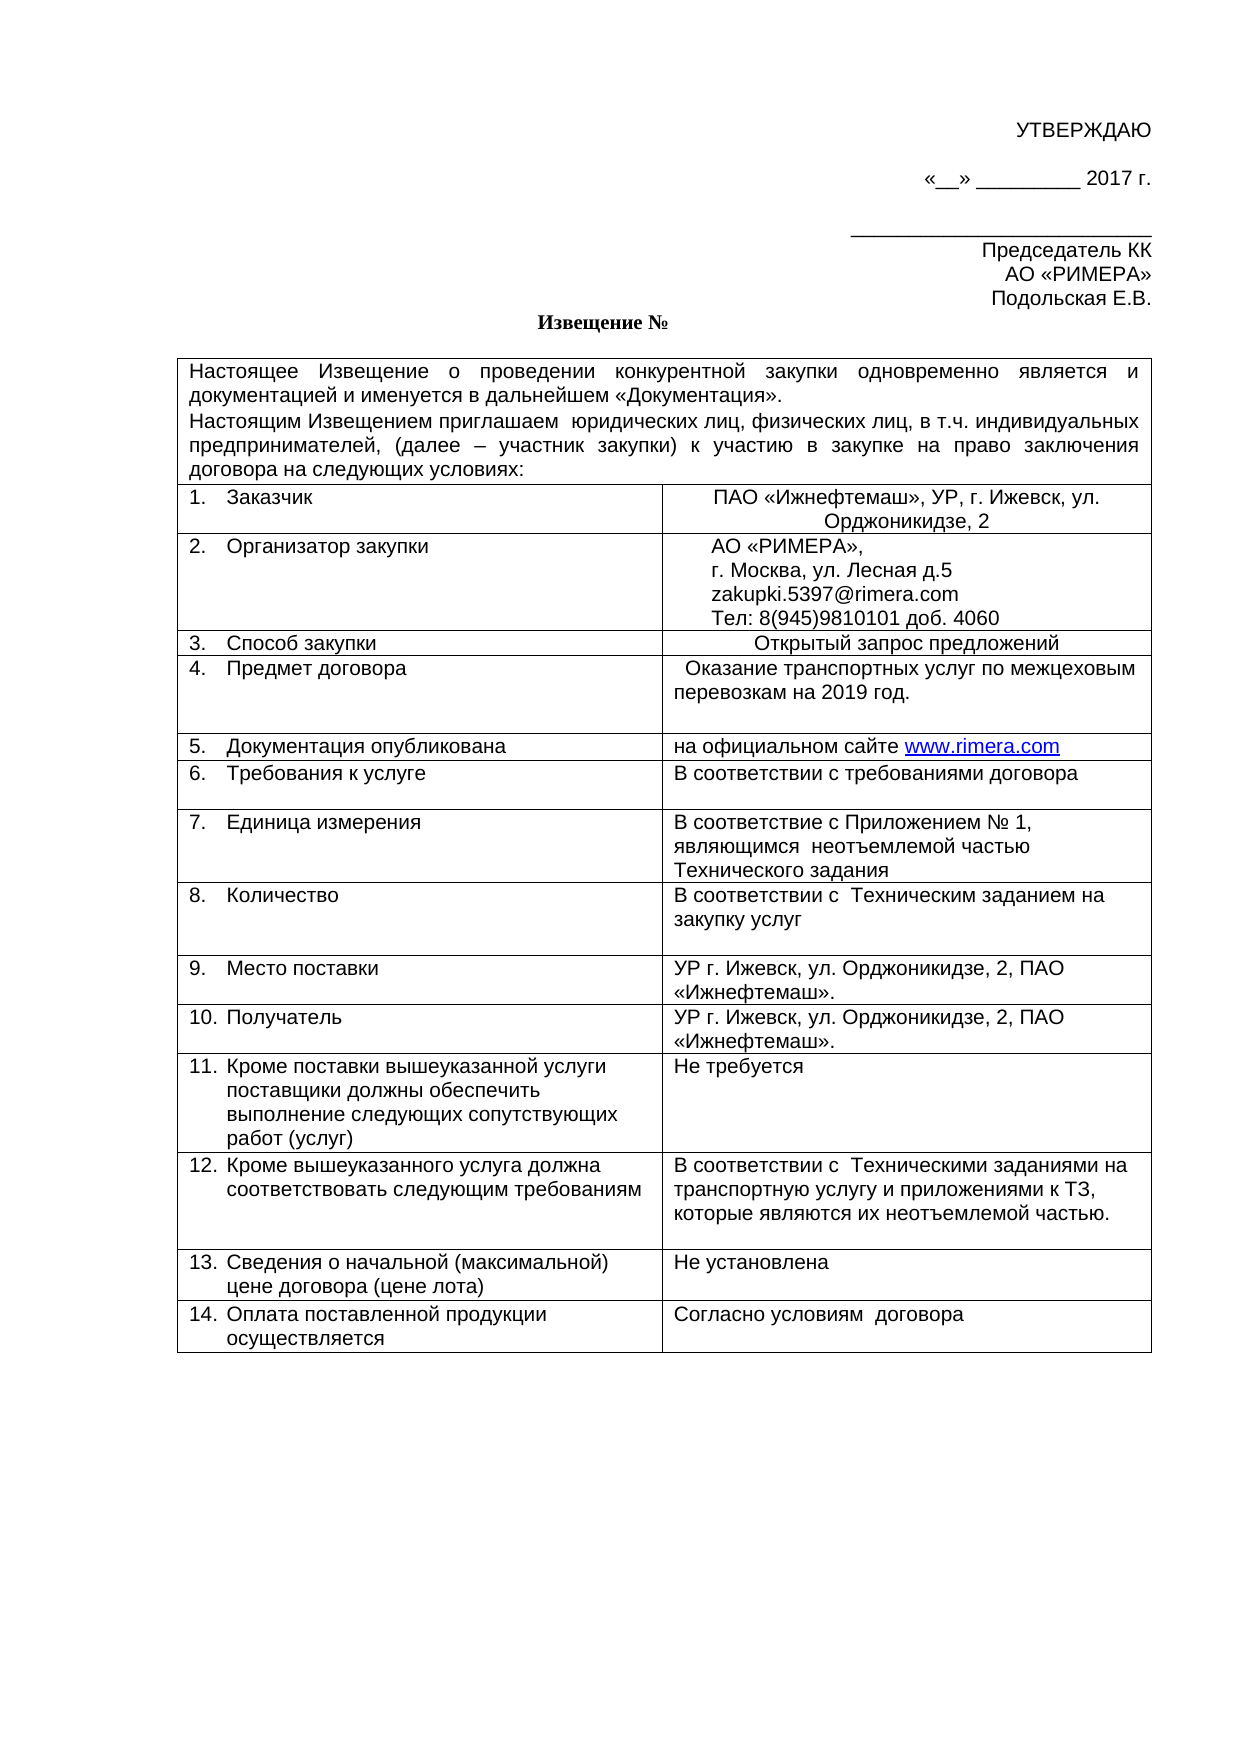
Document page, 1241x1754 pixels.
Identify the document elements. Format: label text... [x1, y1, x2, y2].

text АО «РИМЕРА» [177, 262, 1152, 286]
table_cell на официальном сайте www.rimera.com [663, 734, 1151, 760]
table_cell Организатор закупки [178, 534, 662, 629]
table_cell Кроме поставки вышеуказанной услуги поставщики должны обеспечить выполнение следующих сопутствующих работ (услуг) [178, 1054, 662, 1152]
table_header Настоящее Извещение о проведении конкурентной закупки одновременно является и документацией и именуется в дальнейшем «Документация». Настоящим Извещением приглашаем юридических лиц, физических лиц, в т.ч. индивидуальных предпринимателей, (далее – участник закупки) к участию в закупке на право заключения договора на следующих условиях: [178, 359, 1151, 484]
table_cell УР г. Ижевск, ул. Орджоникидзе, 2, ПАО «Ижнефтемаш». [663, 1005, 1151, 1053]
table_cell Согласно условиям договора [663, 1301, 1151, 1352]
text Председатель КК [177, 238, 1152, 262]
table_cell В соответствии с требованиями договора [663, 761, 1151, 809]
table_cell УР г. Ижевск, ул. Орджоникидзе, 2, ПАО «Ижнефтемаш». [663, 956, 1151, 1004]
table_cell Получатель [178, 1005, 662, 1053]
table_cell В соответствие с Приложением № 1, являющимся неотъемлемой частью Технического задания [663, 810, 1151, 882]
table_cell Единица измерения [178, 810, 662, 882]
table_cell Кроме вышеуказанного услуга должна соответствовать следующим требованиям [178, 1153, 662, 1249]
subtitle Извещение № [177, 310, 1152, 334]
table_cell АО «РИМЕРА», г. Москва, ул. Лесная д.5 zakupki.5397@rimera.com Тел: 8(945)9810101 доб. 4060 [663, 534, 1151, 629]
table_cell Открытый запрос предложений [663, 631, 1151, 654]
table_cell ПАО «Ижнефтемаш», УР, г. Ижевск, ул. Орджоникидзе, 2 [663, 485, 1151, 533]
table_cell Документация опубликована [178, 734, 662, 760]
table_cell Заказчик [178, 485, 662, 533]
table_cell Оплата поставленной продукции осуществляется [178, 1301, 662, 1352]
text Подольская Е.В. [177, 286, 1152, 310]
table_cell Требования к услуге [178, 761, 662, 809]
table_cell Количество [178, 883, 662, 955]
table_cell Сведения о начальной (максимальной) цене договора (цене лота) [178, 1250, 662, 1300]
table_cell Оказание транспортных услуг по межцеховым перевозкам на 2019 год. [663, 656, 1151, 732]
table_cell Место поставки [178, 956, 662, 1004]
table_cell В соответствии с Техническим заданием на закупку услуг [663, 883, 1151, 955]
table_cell Не требуется [663, 1054, 1151, 1152]
table_cell Предмет договора [178, 656, 662, 732]
table_cell Способ закупки [178, 631, 662, 654]
text УТВЕРЖДАЮ [177, 118, 1152, 142]
table_cell Не установлена [663, 1250, 1151, 1300]
table_cell В соответствии с Техническими заданиями на транспортную услугу и приложениями к ТЗ, которые являются их неотъемлемой частью. [663, 1153, 1151, 1249]
text «__» _________ 2017 г. [177, 166, 1152, 190]
text __________________________ [177, 214, 1152, 238]
